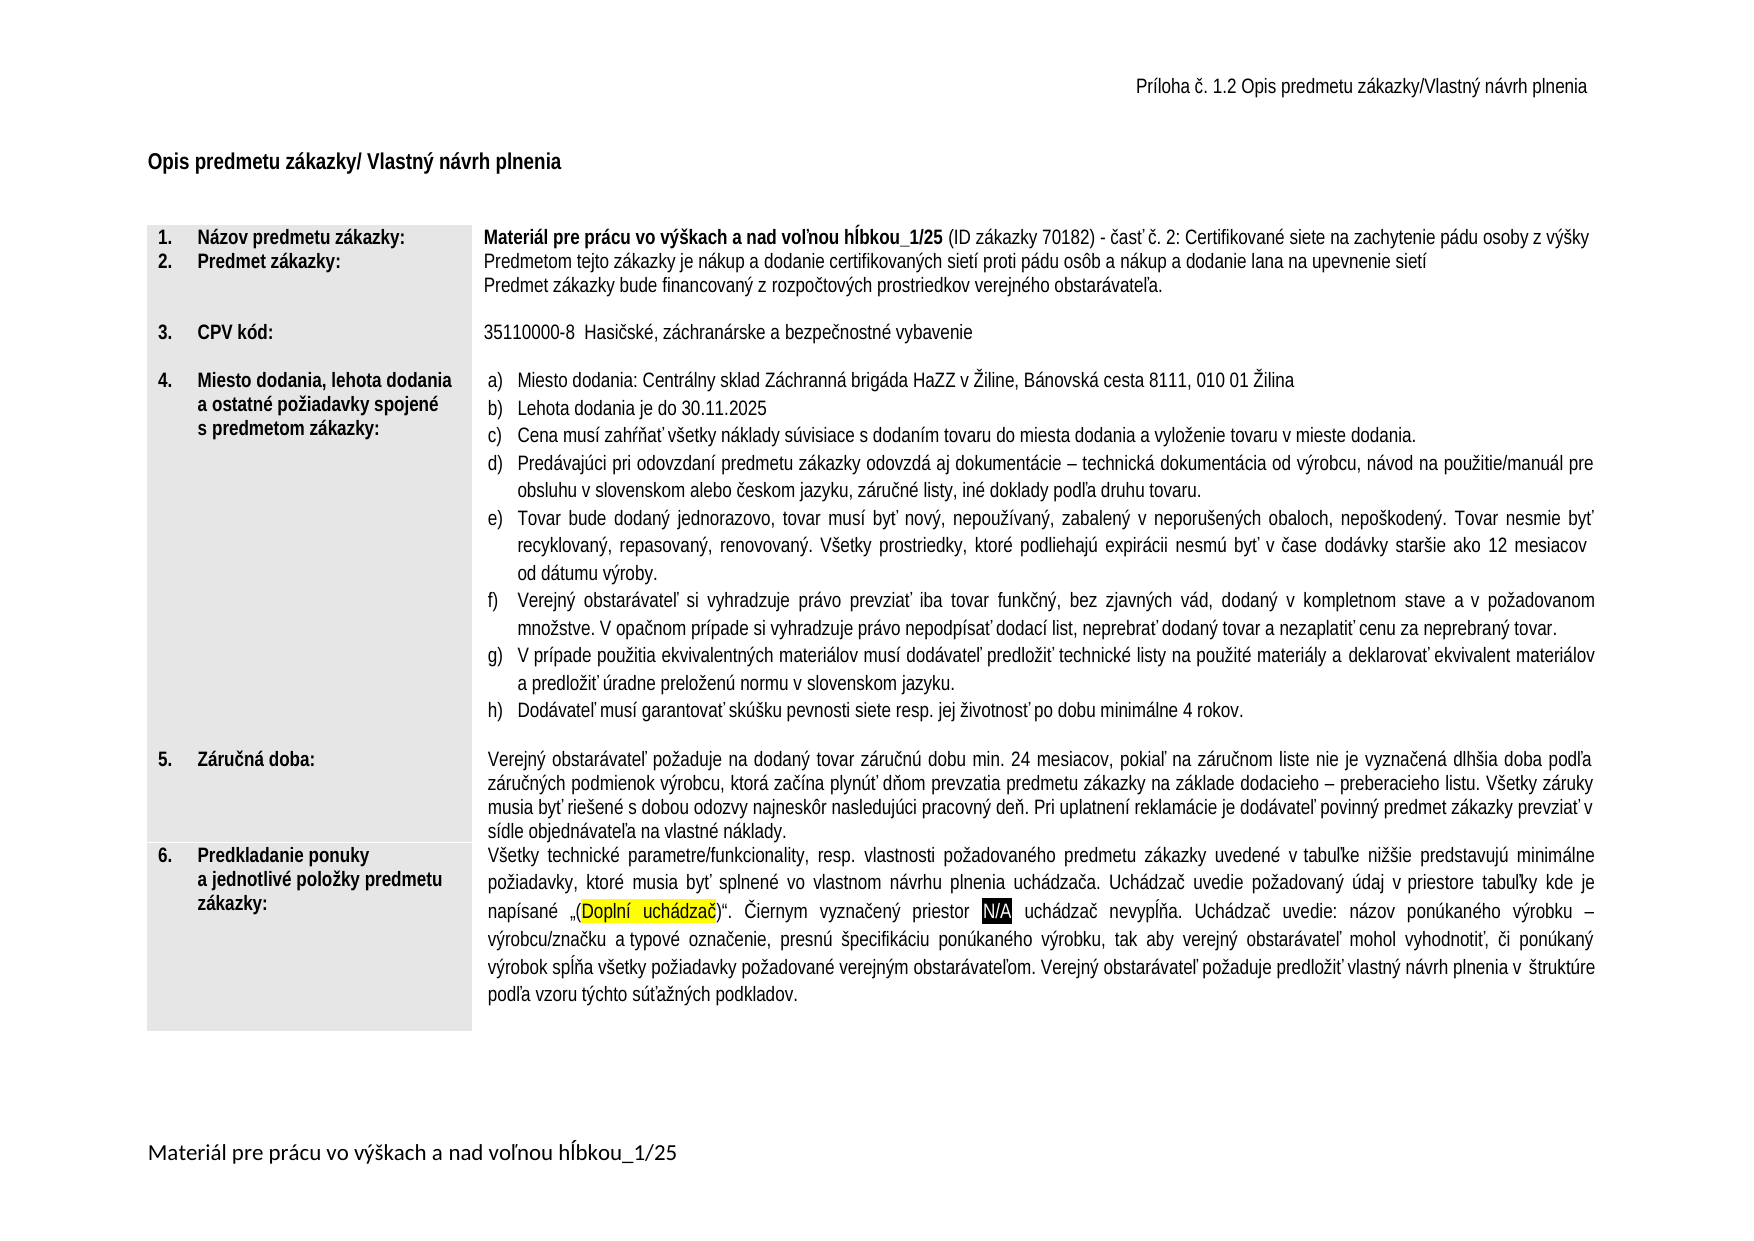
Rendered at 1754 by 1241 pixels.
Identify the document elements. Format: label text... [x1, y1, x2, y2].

table_cell Všetky technické parametre/funkcionality, resp. vlastnosti požadovaného predmetu zákazky uvedené v tabuľke nižšie predstavujú minimálne požiadavky, ktoré musia byť splnené vo vlastnom návrhu plnenia uchádzača. Uchádzač uvedie požadovaný údaj v priestore tabuľky kde je napísané „(Doplní uchádzač)“. Čiernym vyznačený priestor N/A uchádzač nevypĺňa. Uchádzač uvedie: názov ponúkaného výrobku – výrobcu/značku a typové označenie, presnú špecifikáciu ponúkaného výrobku, tak aby verejný obstarávateľ mohol vyhodnotiť, či ponúkaný výrobok spĺňa všetky požiadavky požadované verejným obstarávateľom. Verejný obstarávateľ požaduje predložiť vlastný návrh plnenia v štruktúre podľa vzoru týchto súťažných podkladov. [473, 843, 1606, 1031]
table_cell 5. [147, 747, 186, 842]
table_cell 35110000-8 Hasičské, záchranárske a bezpečnostné vybavenie [473, 320, 1606, 368]
table_cell Miesto dodania, lehota dodania a ostatné požiadavky spojené s predmetom zákazky: [186, 368, 472, 747]
table_cell Predkladanie ponuky a jednotlivé položky predmetu zákazky: [186, 843, 472, 1031]
table_cell Verejný obstarávateľ požaduje na dodaný tovar záručnú dobu min. 24 mesiacov, pokiaľ na záručnom liste nie je vyznačená dlhšia doba podľa záručných podmienok výrobcu, ktorá začína plynúť dňom prevzatia predmetu zákazky na základe dodacieho – preberacieho listu. Všetky záruky musia byť riešené s dobou odozvy najneskôr nasledujúci pracovný deň. Pri uplatnení reklamácie je dodávateľ povinný predmet zákazky prevziať v sídle objednávateľa na vlastné náklady. [473, 747, 1606, 842]
table_cell Predmetom tejto zákazky je nákup a dodanie certifikovaných sietí proti pádu osôb a nákup a dodanie lana na upevnenie sietí Predmet zákazky bude financovaný z rozpočtových prostriedkov verejného obstarávateľa. [473, 249, 1606, 320]
table_cell Záručná doba: [186, 747, 472, 842]
table_cell 4. [147, 368, 186, 747]
table_cell 6. [147, 843, 186, 1031]
table_cell 3. [147, 320, 186, 368]
table_cell 2. [147, 249, 186, 320]
table_header Názov predmetu zákazky: [186, 225, 472, 249]
table_header 1. [147, 225, 186, 249]
table_cell Predmet zákazky: [186, 249, 472, 320]
table_cell CPV kód: [186, 320, 472, 368]
table_cell Miesto dodania: Centrálny sklad Záchranná brigáda HaZZ v Žiline, Bánovská cesta 8111, 010 01 Žilina Lehota dodania je do 30.11.2025 Cena musí zahŕňať všetky náklady súvisiace s dodaním tovaru do miesta dodania a vyloženie tovaru v mieste dodania. Predávajúci pri odovzdaní predmetu zákazky odovzdá aj dokumentácie – technická dokumentácia od výrobcu, návod na použitie/manuál pre obsluhu v slovenskom alebo českom jazyku, záručné listy, iné doklady podľa druhu tovaru. Tovar bude dodaný jednorazovo, tovar musí byť nový, nepoužívaný, zabalený v neporušených obaloch, nepoškodený. Tovar nesmie byť recyklovaný, repasovaný, renovovaný. Všetky prostriedky, ktoré podliehajú expirácii nesmú byť v čase dodávky staršie ako 12 mesiacov od dátumu výroby. Verejný obstarávateľ si vyhradzuje právo prevziať iba tovar funkčný, bez zjavných vád, dodaný v kompletnom stave a v požadovanom množstve. V opačnom prípade si vyhradzuje právo nepodpísať dodací list, neprebrať dodaný tovar a nezaplatiť cenu za neprebraný tovar. V prípade použitia ekvivalentných materiálov musí dodávateľ predložiť technické listy na použité materiály a deklarovať ekvivalent materiálov a predložiť úradne preloženú normu v slovenskom jazyku. Dodávateľ musí garantovať skúšku pevnosti siete resp. jej životnosť po dobu minimálne 4 rokov. [473, 368, 1606, 747]
text Opis predmetu zákazky/ Vlastný návrh plnenia [148, 148, 1606, 174]
table_header Materiál pre prácu vo výškach a nad voľnou hĺbkou_1/25 (ID zákazky 70182) - časť č. 2: Certifikované siete na zachytenie pádu osoby z výšky [473, 225, 1606, 249]
